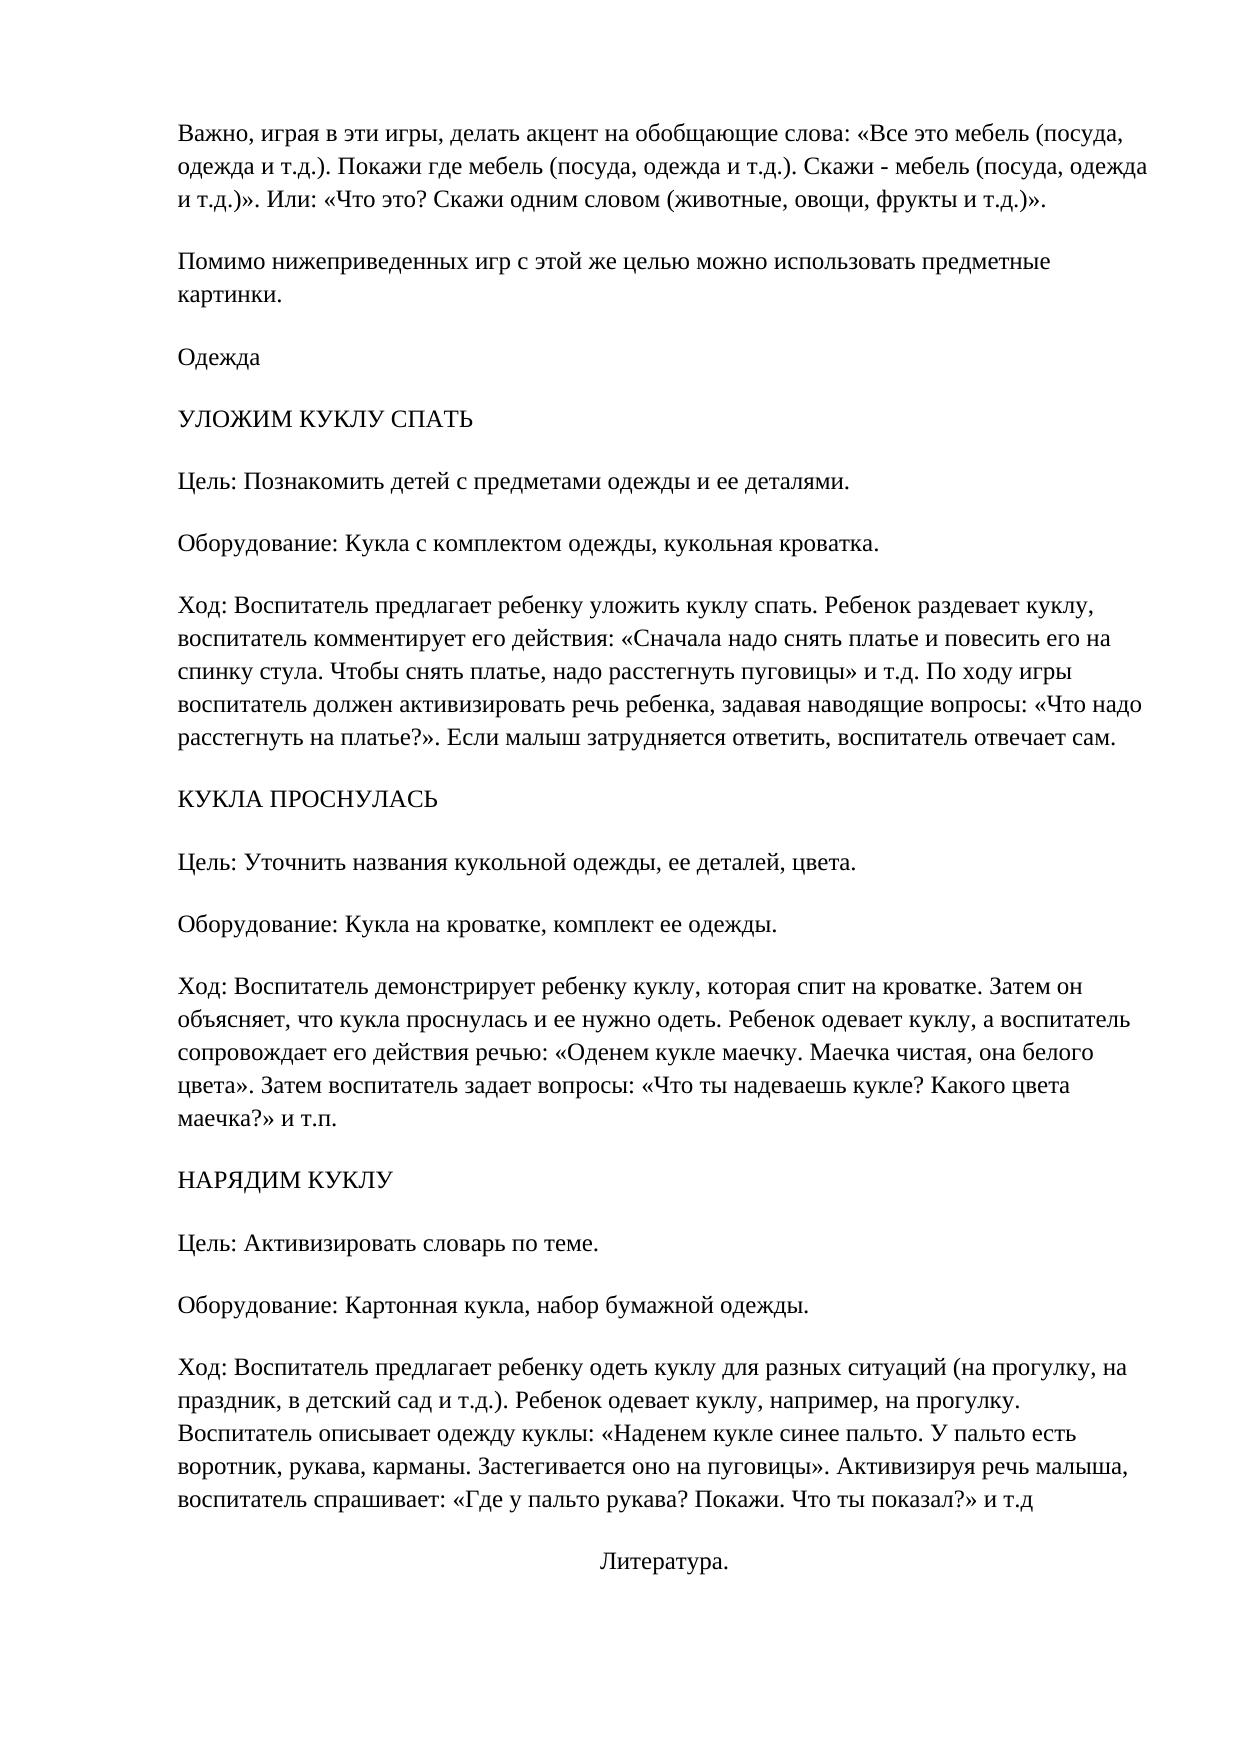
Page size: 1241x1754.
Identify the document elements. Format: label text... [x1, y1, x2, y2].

text Оборудование: Кукла на кроватке, комплект ее одежды. [177, 909, 1152, 938]
text УЛОЖИМ КУКЛУ СПАТЬ [177, 404, 1152, 432]
text Оборудование: Кукла с комплектом одежды, кукольная кроватка. [177, 528, 1152, 557]
text Важно, играя в эти игры, делать акцент на обобщающие слова: «Все это мебель (посуда, одежда и т.д.). Покажи где мебель (посуда, одежда и т.д.). Скажи - мебель (посуда, одежда и т.д.)». Или: «Что это? Скажи одним словом (животные, овощи, фрукты и т.д.)». [177, 118, 1152, 213]
text НАРЯДИМ КУКЛУ [177, 1165, 1152, 1194]
text Цель: Познакомить детей с предметами одежды и ее деталями. [177, 466, 1152, 495]
text Цель: Активизировать словарь по теме. [177, 1228, 1152, 1256]
text Оборудование: Картонная кукла, набор бумажной одежды. [177, 1290, 1152, 1318]
text Одежда [177, 342, 1152, 370]
text Ход: Воспитатель предлагает ребенку одеть куклу для разных ситуаций (на прогулку, на праздник, в детский сад и т.д.). Ребенок одевает куклу, например, на прогулку. Воспитатель описывает одежду куклы: «Наденем кукле синее пальто. У пальто есть воротник, рукава, карманы. Застегивается оно на пуговицы». Активизируя речь малыша, воспитатель спрашивает: «Где у пальто рукава? Покажи. Что ты показал?» и т.д [177, 1352, 1152, 1513]
text Цель: Уточнить названия кукольной одежды, ее деталей, цвета. [177, 847, 1152, 876]
text Ход: Воспитатель демонстрирует ребенку куклу, которая спит на кроватке. Затем он объясняет, что кукла проснулась и ее нужно одеть. Ребенок одевает куклу, а воспитатель сопровождает его действия речью: «Оденем кукле маечку. Маечка чистая, она белого цвета». Затем воспитатель задает вопросы: «Что ты надеваешь кукле? Какого цвета маечка?» и т.п. [177, 971, 1152, 1132]
text Литература. [177, 1546, 1152, 1575]
text Ход: Воспитатель предлагает ребенку уложить куклу спать. Ребенок раздевает куклу, воспитатель комментирует его действия: «Сначала надо снять платье и повесить его на спинку стула. Чтобы снять платье, надо расстегнуть пуговицы» и т.д. По ходу игры воспитатель должен активизировать речь ребенка, задавая наводящие вопросы: «Что надо расстегнуть на платье?». Если малыш затрудняется ответить, воспитатель отвечает сам. [177, 590, 1152, 751]
text Помимо нижеприведенных игр с этой же целью можно использовать предметные картинки. [177, 246, 1152, 308]
text КУКЛА ПРОСНУЛАСЬ [177, 784, 1152, 813]
